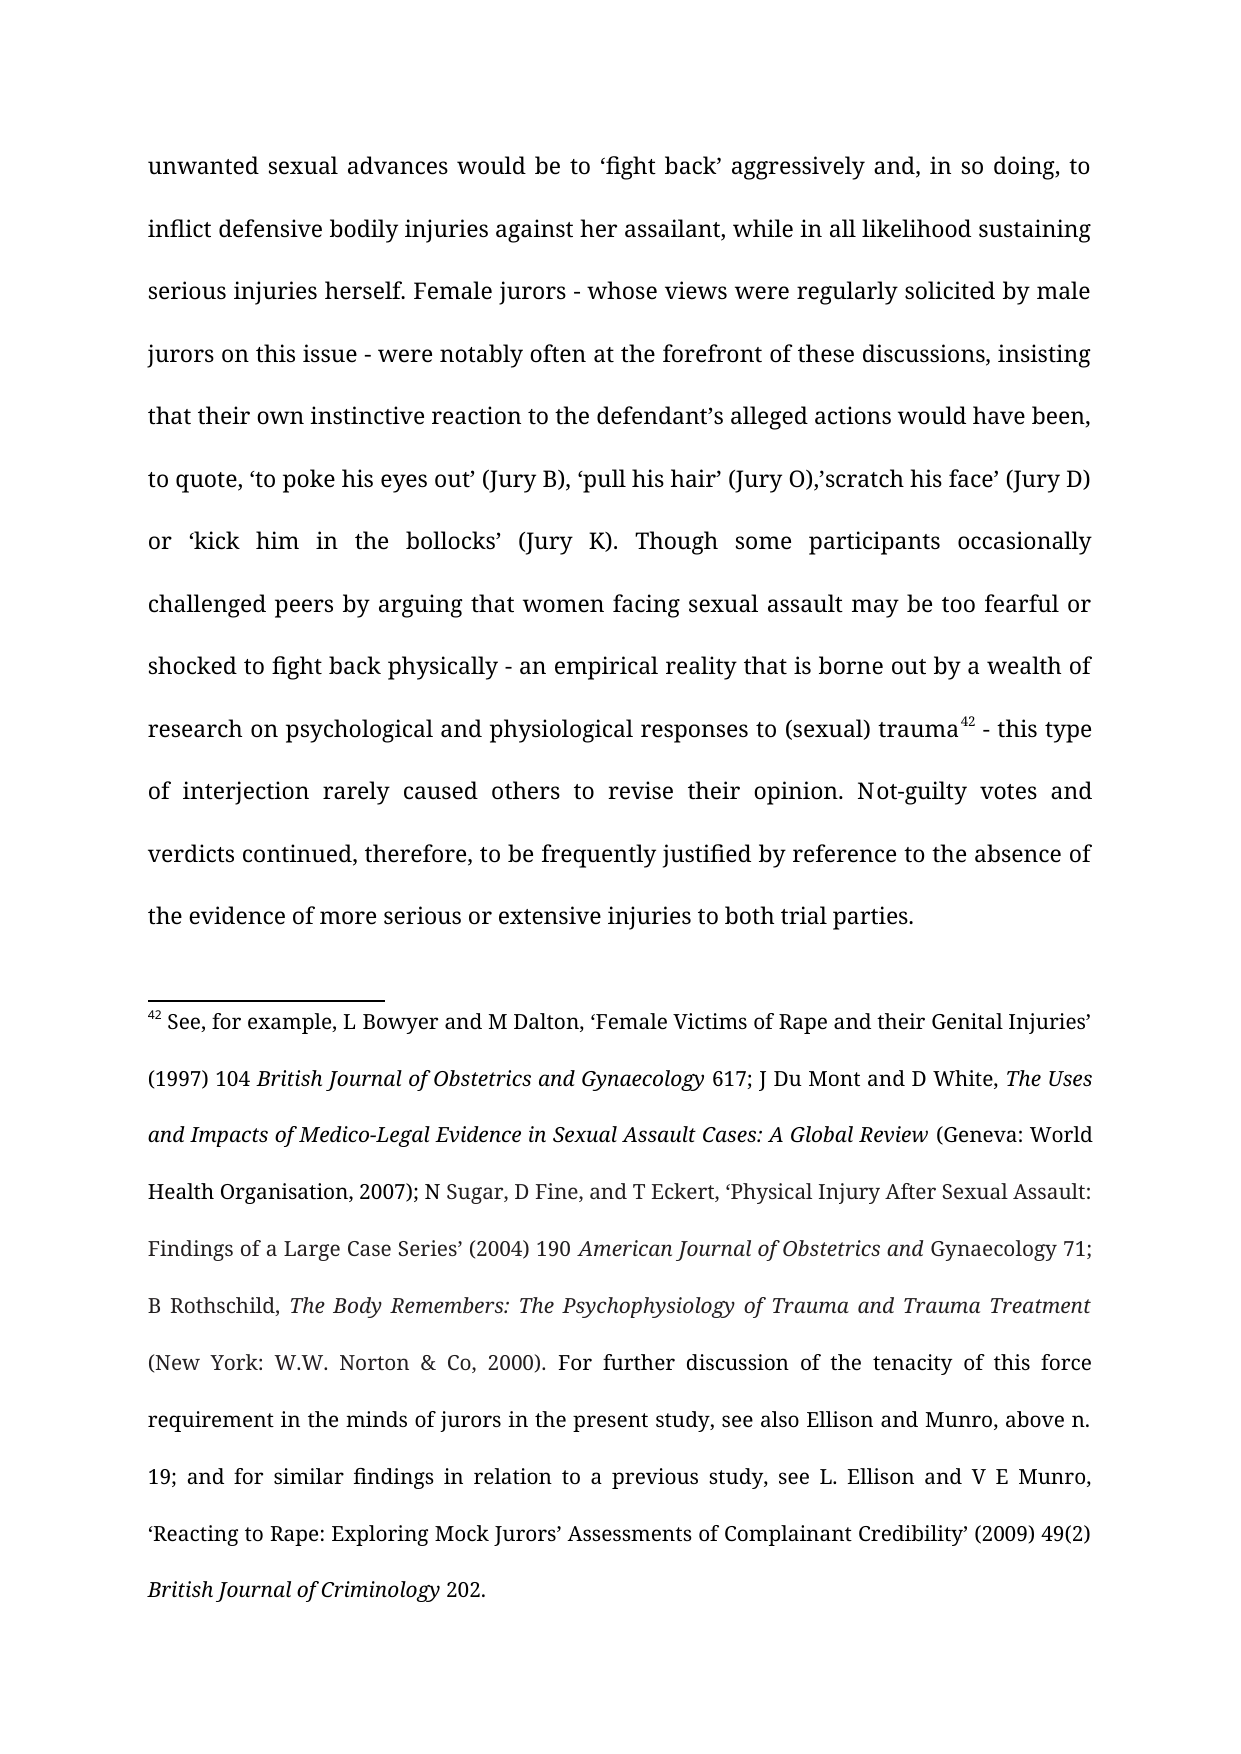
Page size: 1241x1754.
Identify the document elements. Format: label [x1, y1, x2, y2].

text [148, 150, 1092, 931]
